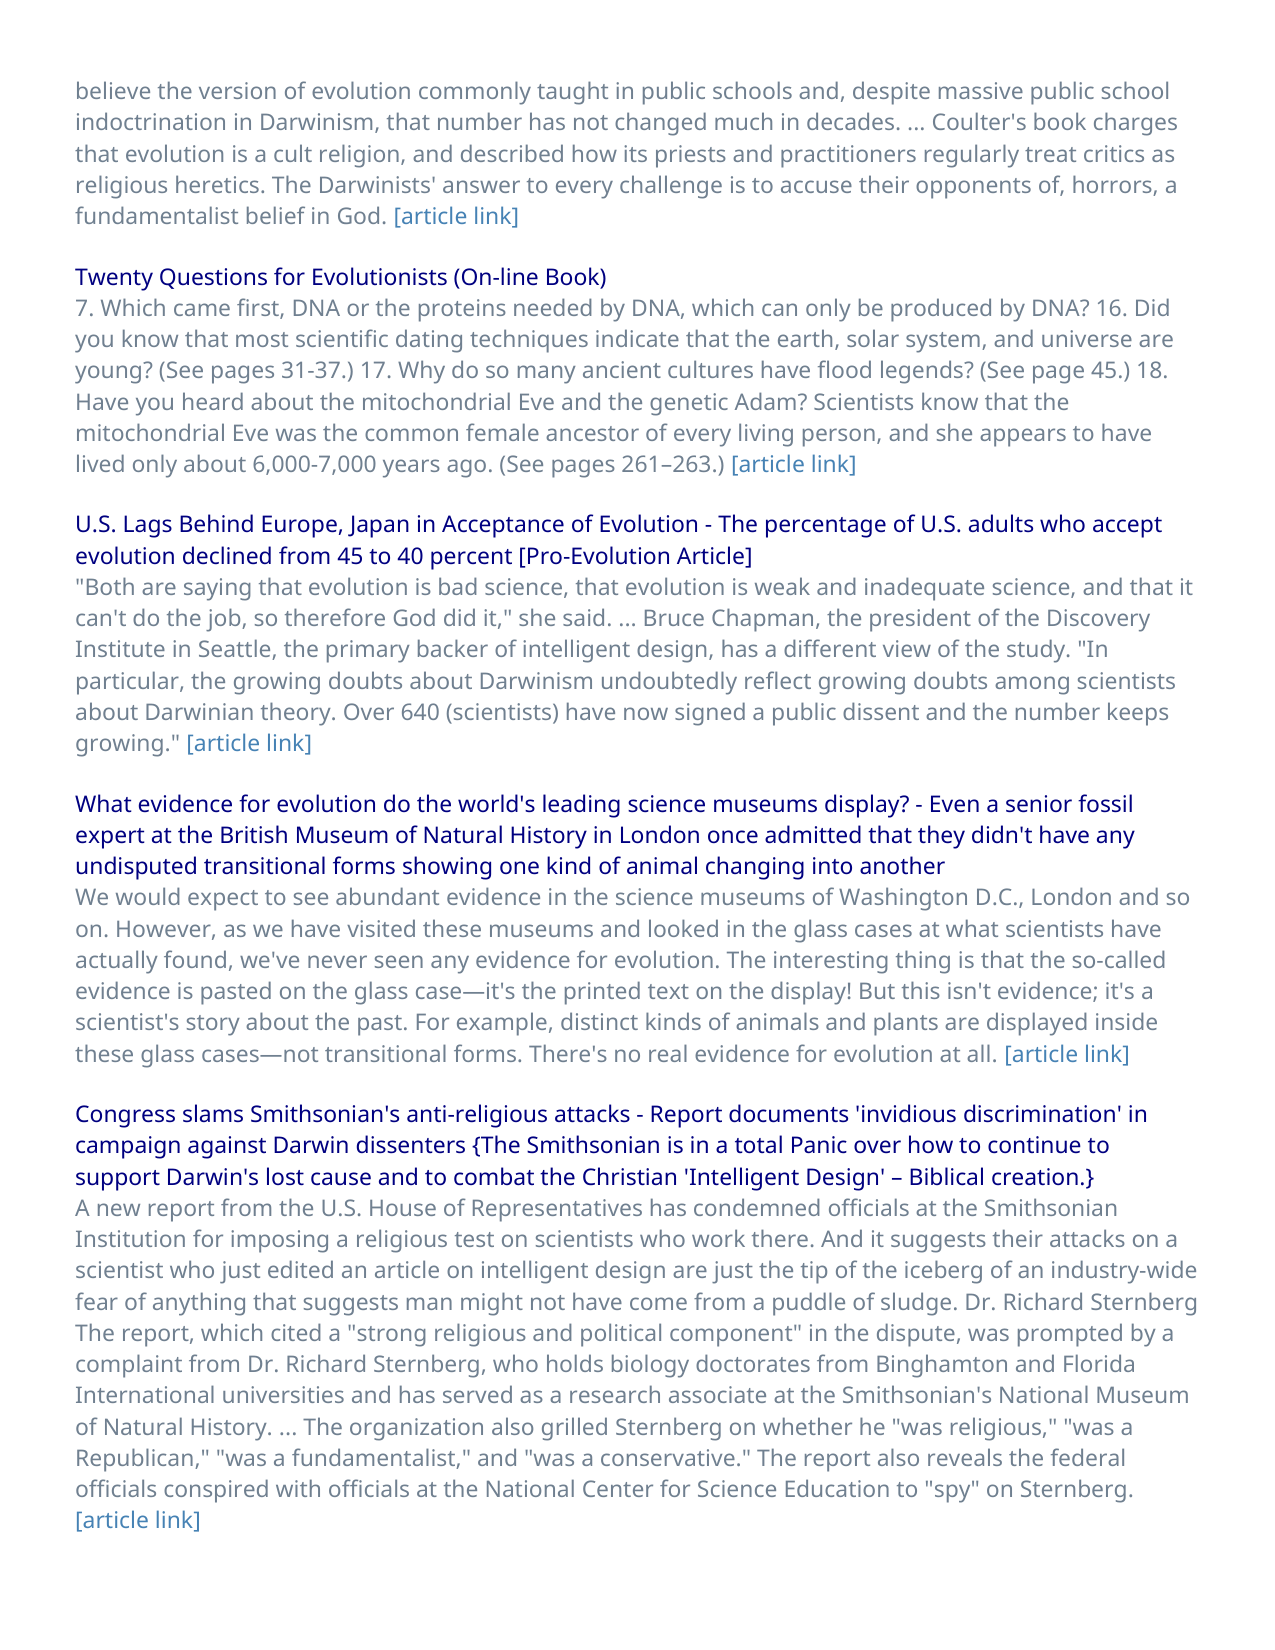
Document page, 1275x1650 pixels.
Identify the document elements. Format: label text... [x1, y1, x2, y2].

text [75, 75, 1200, 231]
text Twenty Questions for Evolutionists (On-line Book) 7. Which came first, DNA or the proteins needed by DNA, which can only be produced by DNA? 16. Did you know that most scientific dating techniques indicate that the earth, solar system, and universe are young? (See pages 31-37.) 17. Why do so many ancient cultures have flood legends? (See page 45.) 18. Have you heard about the mitochondrial Eve and the genetic Adam? Scientists know that the mitochondrial Eve was the common female ancestor of every living person, and she appears to have lived only about 6,000-7,000 years ago. (See pages 261–263.) [article link] [75, 260, 1200, 479]
text U.S. Lags Behind Europe, Japan in Acceptance of Evolution - The percentage of U.S. adults who accept evolution declined from 45 to 40 percent [Pro-Evolution Article] "Both are saying that evolution is bad science, that evolution is weak and inadequate science, and that it can't do the job, so therefore God did it," she said. ... Bruce Chapman, the president of the Discovery Institute in Seattle, the primary backer of intelligent design, has a different view of the study. "In particular, the growing doubts about Darwinism undoubtedly reflect growing doubts among scientists about Darwinian theory. Over 640 (scientists) have now signed a public dissent and the number keeps growing." [article link] [75, 508, 1200, 758]
text Congress slams Smithsonian's anti-religious attacks - Report documents 'invidious discrimination' in campaign against Darwin dissenters {The Smithsonian is in a total Panic over how to continue to support Darwin's lost cause and to combat the Christian 'Intelligent Design' – Biblical creation.} A new report from the U.S. House of Representatives has condemned officials at the Smithsonian Institution for imposing a religious test on scientists who work there. And it suggests their attacks on a scientist who just edited an article on intelligent design are just the tip of the iceberg of an industry-wide fear of anything that suggests man might not have come from a puddle of sludge. Dr. Richard Sternberg The report, which cited a "strong religious and political component" in the dispute, was prompted by a complaint from Dr. Richard Sternberg, who holds biology doctorates from Binghamton and Florida International universities and has served as a research associate at the Smithsonian's National Museum of Natural History. ... The organization also grilled Sternberg on whether he "was religious," "was a Republican," "was a fundamentalist," and "was a conservative." The report also reveals the federal officials conspired with officials at the National Center for Science Education to "spy" on Sternberg. [article link] [75, 1098, 1200, 1535]
text What evidence for evolution do the world's leading science museums display? - Even a senior fossil expert at the British Museum of Natural History in London once admitted that they didn't have any undisputed transitional forms showing one kind of animal changing into another We would expect to see abundant evidence in the science museums of Washington D.C., London and so on. However, as we have visited these museums and looked in the glass cases at what scientists have actually found, we've never seen any evidence for evolution. The interesting thing is that the so-called evidence is pasted on the glass case—it's the printed text on the display! But this isn't evidence; it's a scientist's story about the past. For example, distinct kinds of animals and plants are displayed inside these glass cases—not transitional forms. There's no real evidence for evolution at all. [article link] [75, 787, 1200, 1069]
